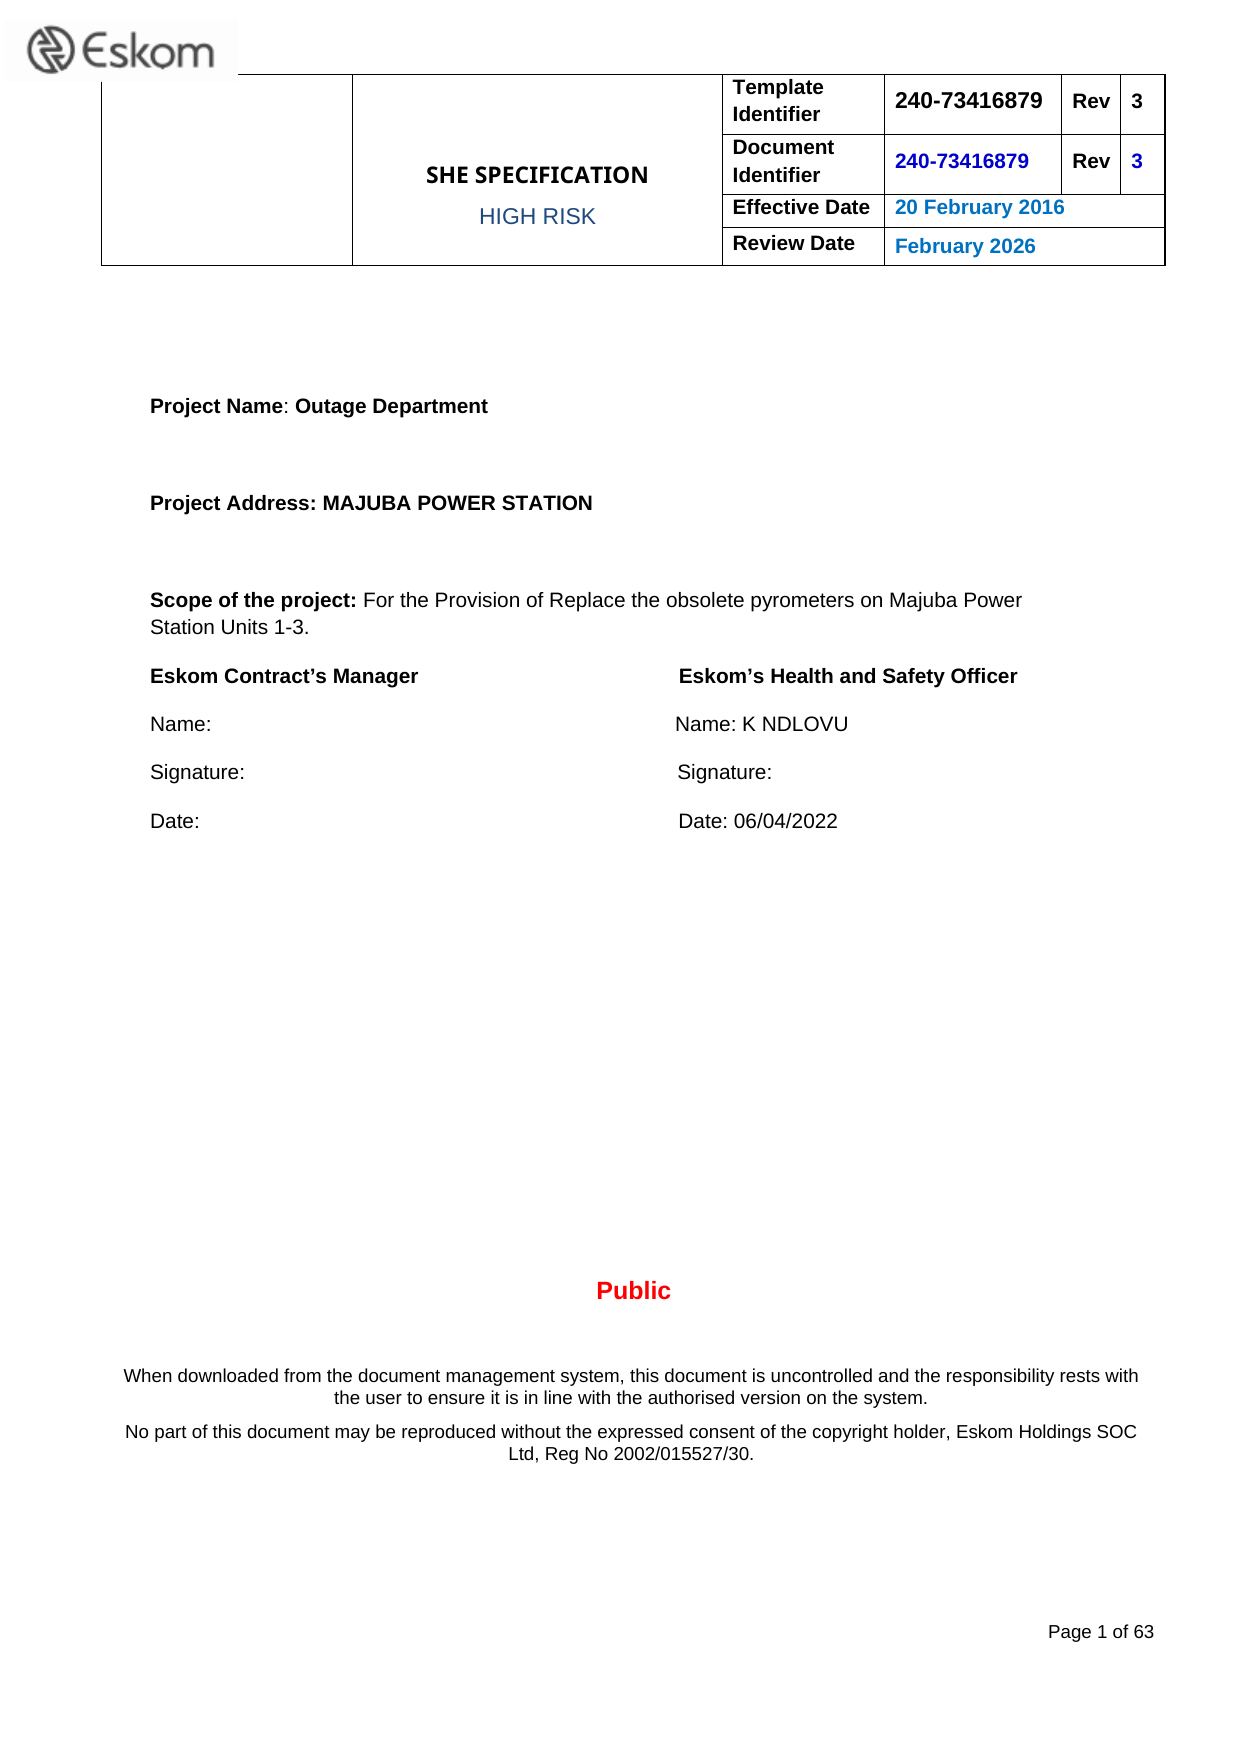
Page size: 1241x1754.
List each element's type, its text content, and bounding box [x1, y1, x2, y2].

text Eskom Contract’s Manager Eskom’s Health and Safety Officer [150, 663, 1090, 687]
text Date: Date: 06/04/2022 [150, 808, 1090, 832]
text Project Name: Outage Department [150, 394, 1090, 418]
text Name: Name: K NDLOVU [150, 712, 1090, 736]
text Project Address: MAJUBA POWER STATION [150, 491, 1090, 515]
text Signature: Signature: [150, 760, 1090, 784]
text Scope of the project: For the Provision of Replace the obsolete pyrometers on Majuba Power Station Units 1-3. [150, 588, 1090, 639]
